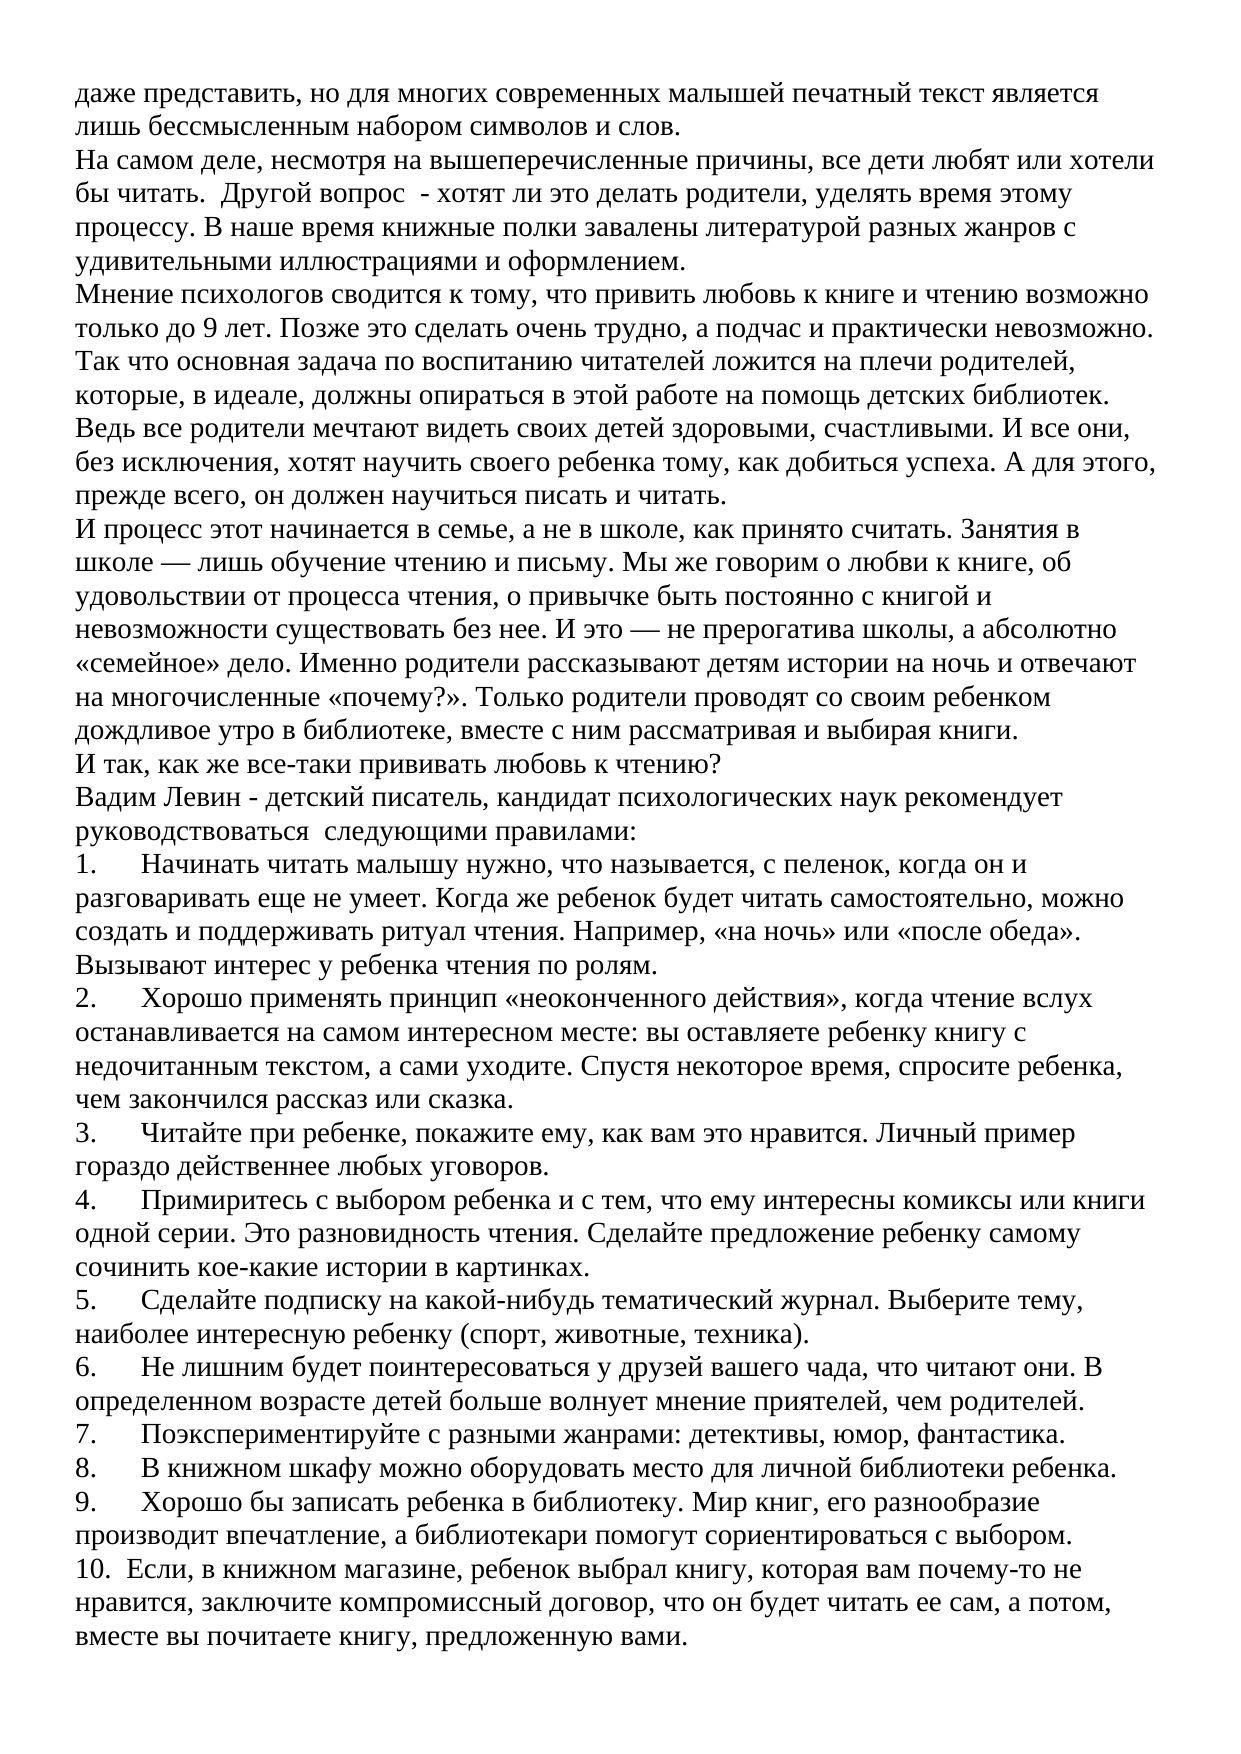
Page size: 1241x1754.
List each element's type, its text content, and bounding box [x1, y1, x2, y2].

text И так, как же все-таки прививать любовь к чтению? [75, 746, 1165, 779]
text Вадим Левин - детский писатель, кандидат психологических наук рекомендует руководствоваться следующими правилами: [75, 779, 1165, 846]
text 7. Поэкспериментируйте с разными жанрами: детективы, юмор, фантастика. [75, 1417, 1165, 1450]
text На самом деле, несмотря на вышеперечисленные причины, все дети любят или хотели бы читать. Другой вопрос - хотят ли это делать родители, уделять время этому процессу. В наше время книжные полки завалены литературой разных жанров с удивительными иллюстрациями и оформлением. [75, 142, 1165, 276]
text 3. Читайте при ребенке, покажите ему, как вам это нравится. Личный пример гораздо действеннее любых уговоров. [75, 1115, 1165, 1182]
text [75, 75, 1165, 142]
text 4. Примиритесь с выбором ребенка и с тем, что ему интересны комиксы или книги одной серии. Это разновидность чтения. Сделайте предложение ребенку самому сочинить кое-какие истории в картинках. [75, 1182, 1165, 1282]
text И процесс этот начинается в семье, а не в школе, как принято считать. Занятия в школе — лишь обучение чтению и письму. Мы же говорим о любви к книге, об удовольствии от процесса чтения, о привычке быть постоянно с книгой и невозможности существовать без нее. И это — не прерогатива школы, а абсолютно «семейное» дело. Именно родители рассказывают детям истории на ночь и отвечают на многочисленные «почему?». Только родители проводят со своим ребенком дождливое утро в библиотеке, вместе с ним рассматривая и выбирая книги. [75, 511, 1165, 746]
text 8. В книжном шкафу можно оборудовать место для личной библиотеки ребенка. [75, 1450, 1165, 1484]
text 9. Хорошо бы записать ребенка в библиотеку. Мир книг, его разнообразие производит впечатление, а библиотекари помогут сориентироваться с выбором. [75, 1484, 1165, 1551]
text 5. Сделайте подписку на какой-нибудь тематический журнал. Выберите тему, наиболее интересную ребенку (спорт, животные, техника). [75, 1282, 1165, 1349]
text 1. Начинать читать малышу нужно, что называется, с пеленок, когда он и разговаривать еще не умеет. Когда же ребенок будет читать самостоятельно, можно создать и поддерживать ритуал чтения. Например, «на ночь» или «после обеда». Вызывают интерес у ребенка чтения по ролям. [75, 846, 1165, 981]
text 2. Хорошо применять принцип «неоконченного действия», когда чтение вслух останавливается на самом интересном месте: вы оставляете ребенку книгу с недочитанным текстом, а сами уходите. Спустя некоторое время, спросите ребенка, чем закончился рассказ или сказка. [75, 981, 1165, 1115]
text 10. Если, в книжном магазине, ребенок выбрал книгу, которая вам почему-то не нравится, заключите компромиссный договор, что он будет читать ее сам, а потом, вместе вы почитаете книгу, предложенную вами. [75, 1551, 1165, 1651]
text 6. Не лишним будет поинтересоваться у друзей вашего чада, что читают они. В определенном возрасте детей больше волнует мнение приятелей, чем родителей. [75, 1349, 1165, 1417]
text Мнение психологов сводится к тому, что привить любовь к книге и чтению возможно только до 9 лет. Позже это сделать очень трудно, а подчас и практически невозможно. Так что основная задача по воспитанию читателей ложится на плечи родителей, которые, в идеале, должны опираться в этой работе на помощь детских библиотек. Ведь все родители мечтают видеть своих детей здоровыми, счастливыми. И все они, без исключения, хотят научить своего ребенка тому, как добиться успеха. А для этого, прежде всего, он должен научиться писать и читать. [75, 276, 1165, 511]
